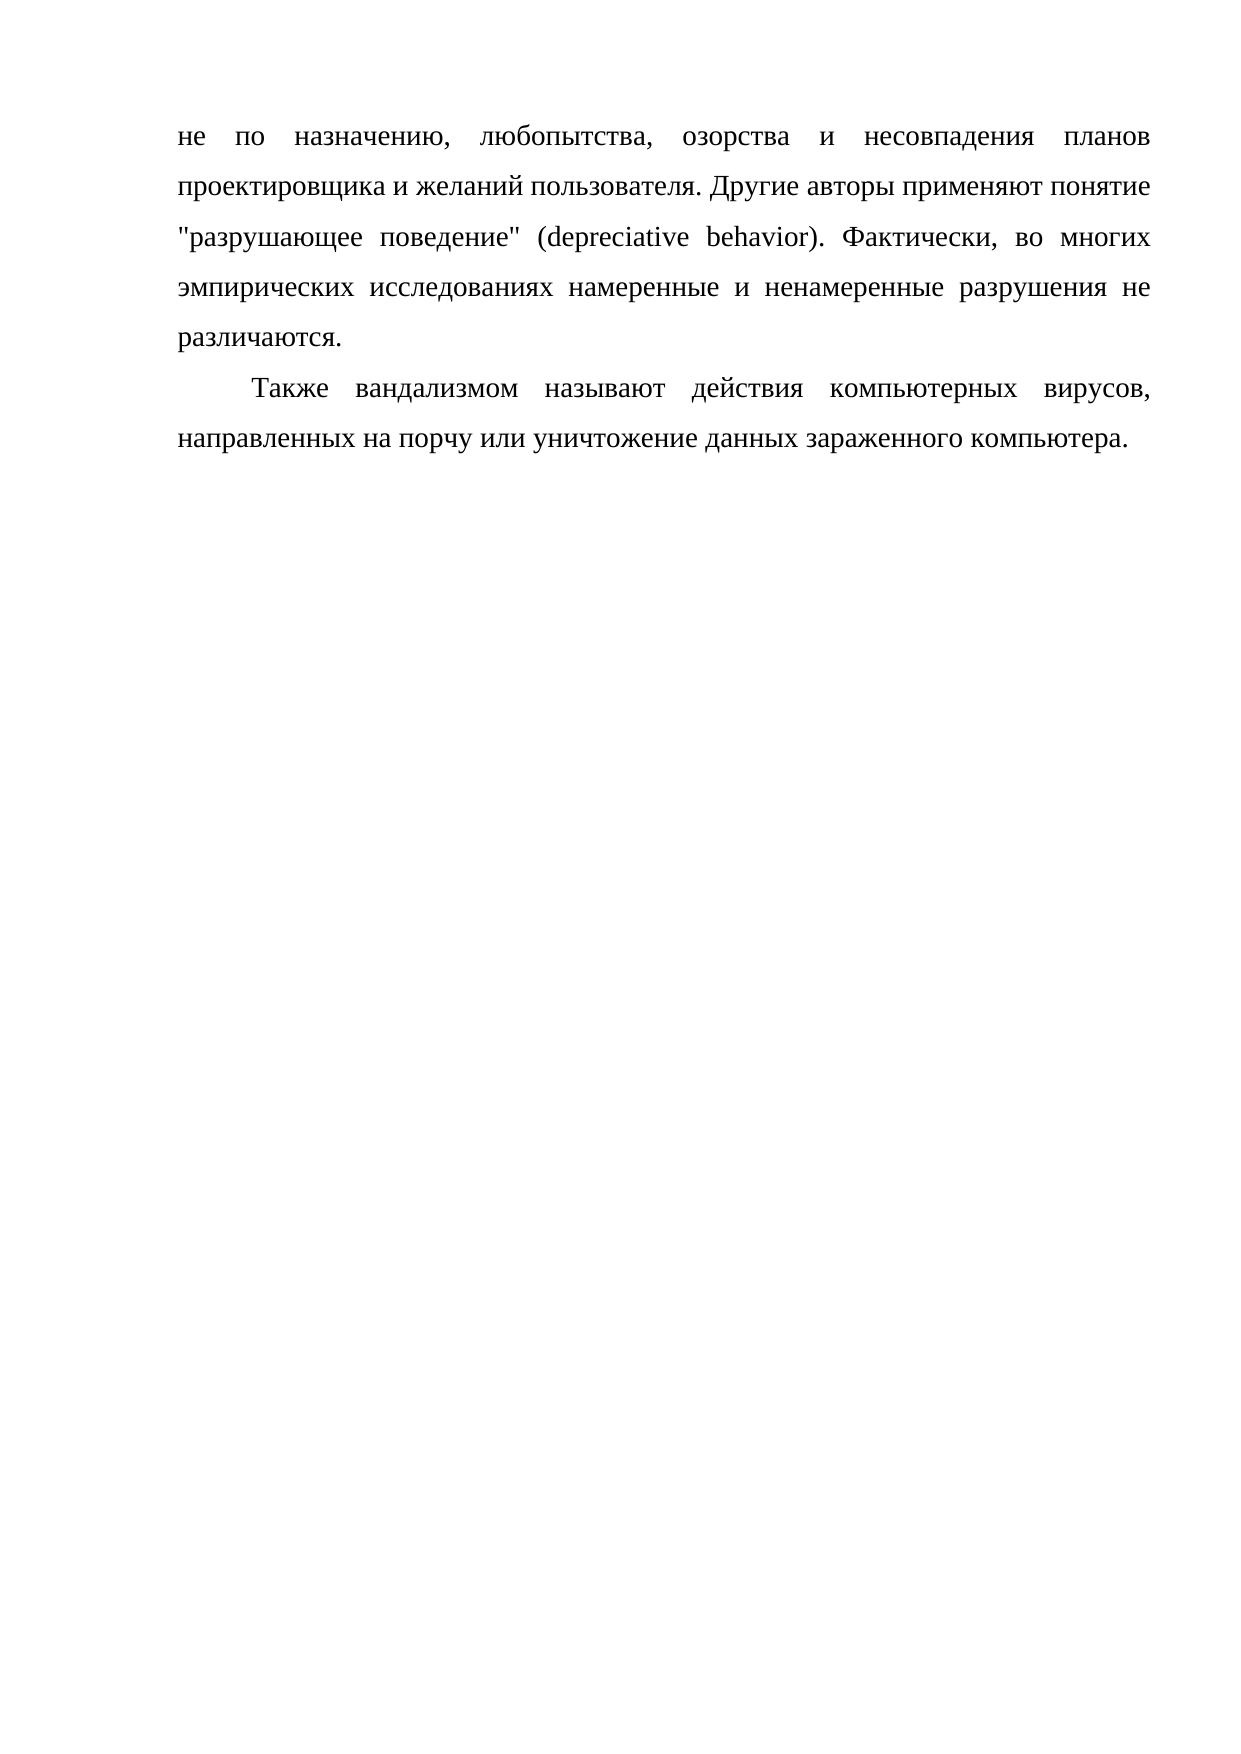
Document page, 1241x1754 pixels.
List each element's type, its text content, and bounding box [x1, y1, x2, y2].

text Также вандализмом называют действия компьютерных вирусов, направленных на порчу или уничтожение данных зараженного компьютера. [177, 370, 1152, 453]
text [177, 118, 1152, 353]
